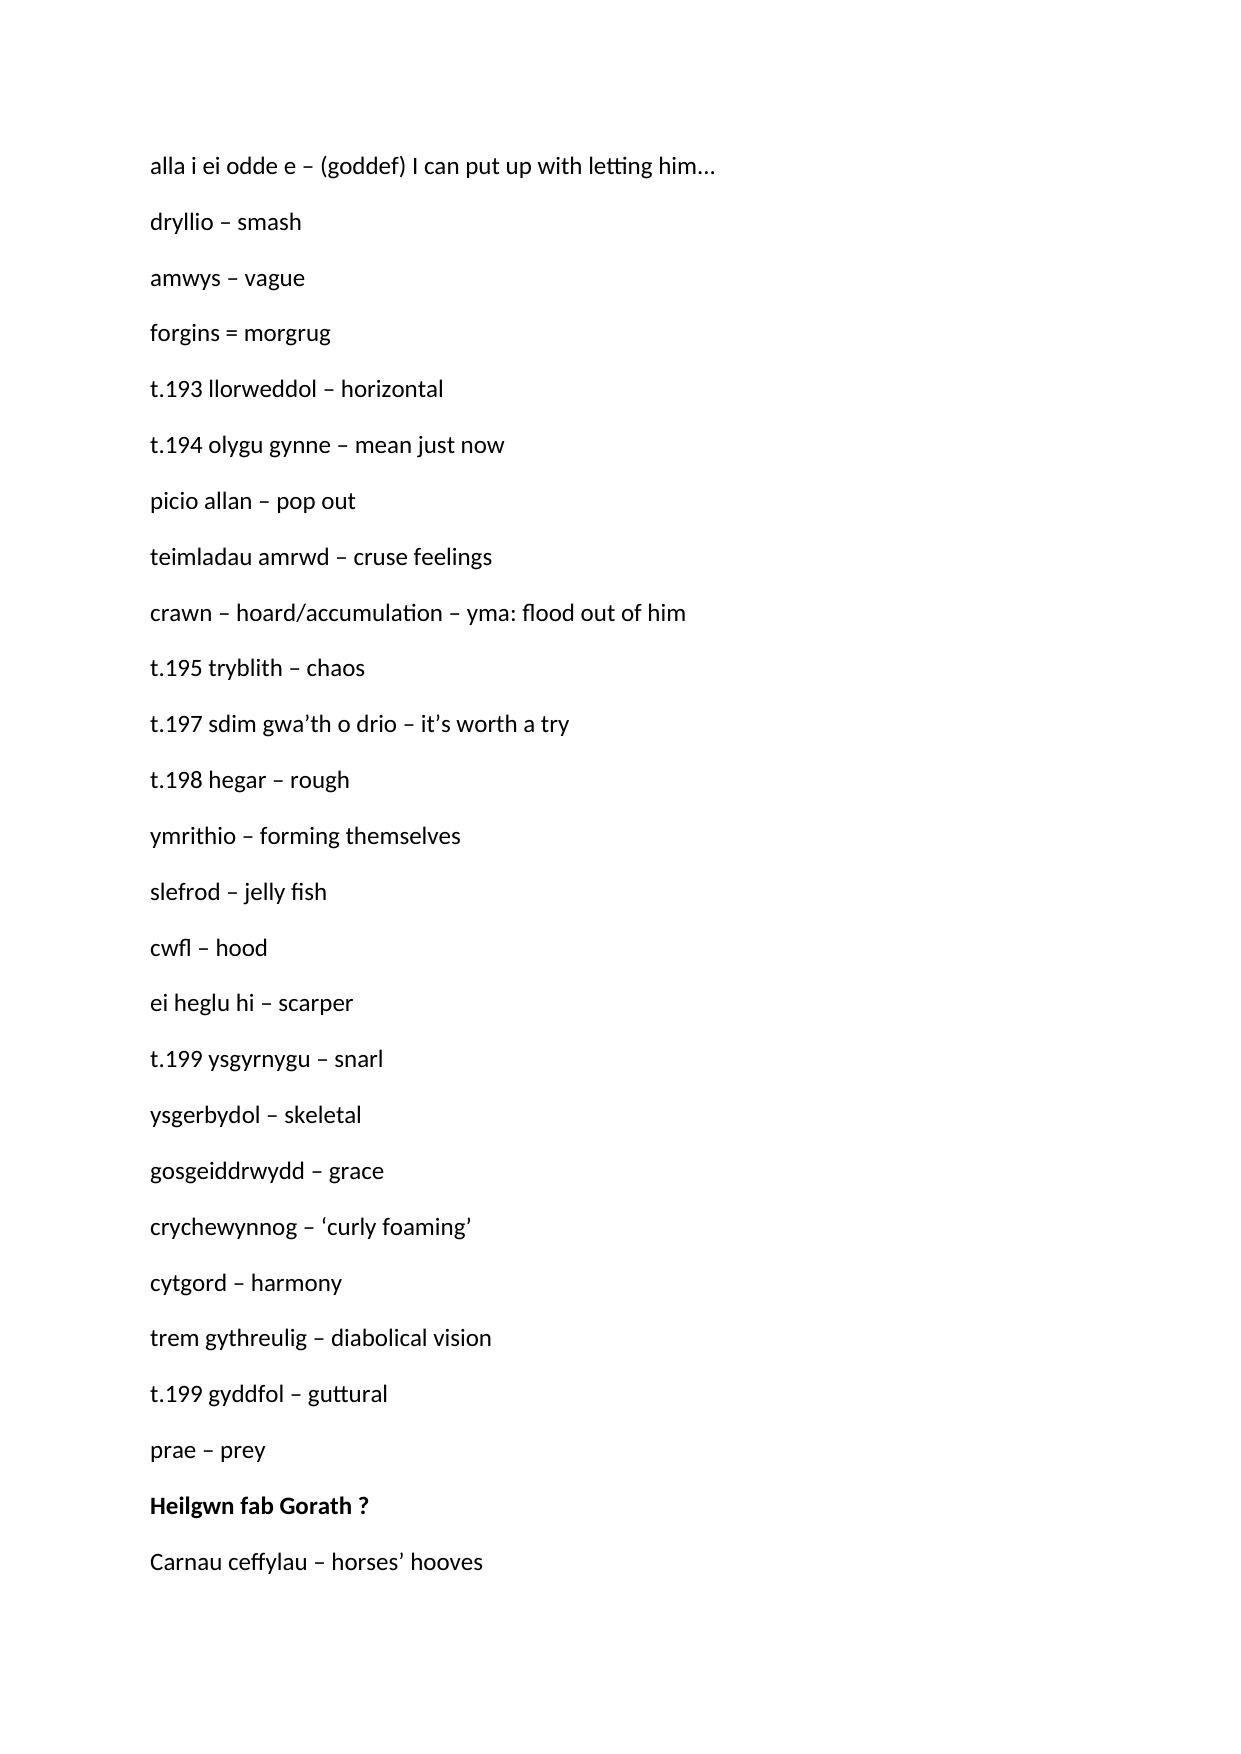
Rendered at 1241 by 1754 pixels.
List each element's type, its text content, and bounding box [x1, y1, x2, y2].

text t.193 llorweddol – horizontal [150, 373, 1090, 404]
text picio allan – pop out [150, 485, 1090, 516]
text Heilgwn fab Gorath ? [150, 1490, 1090, 1521]
text t.199 gyddfol – guttural [150, 1378, 1090, 1409]
text cwfl – hood [150, 932, 1090, 962]
text amwys – vague [150, 262, 1090, 292]
text slefrod – jelly fish [150, 876, 1090, 906]
text ymrithio – forming themselves [150, 820, 1090, 851]
text prae – prey [150, 1434, 1090, 1465]
text alla i ei odde e – (goddef) I can put up with letting him... [150, 150, 1090, 181]
text forgins = morgrug [150, 317, 1090, 348]
text crawn – hoard/accumulation – yma: flood out of him [150, 597, 1090, 627]
text teimladau amrwd – cruse feelings [150, 541, 1090, 571]
text trem gythreulig – diabolical vision [150, 1322, 1090, 1353]
text t.197 sdim gwa’th o drio – it’s worth a try [150, 708, 1090, 739]
text t.195 tryblith – chaos [150, 652, 1090, 683]
text ysgerbydol – skeletal [150, 1099, 1090, 1130]
text gosgeiddrwydd – grace [150, 1155, 1090, 1186]
text cytgord – harmony [150, 1267, 1090, 1297]
text dryllio – smash [150, 206, 1090, 236]
text t.194 olygu gynne – mean just now [150, 429, 1090, 460]
text ei heglu hi – scarper [150, 987, 1090, 1018]
text t.198 hegar – rough [150, 764, 1090, 795]
text crychewynnog – ‘curly foaming’ [150, 1211, 1090, 1241]
text t.199 ysgyrnygu – snarl [150, 1043, 1090, 1074]
text Carnau ceffylau – horses’ hooves [150, 1546, 1090, 1576]
